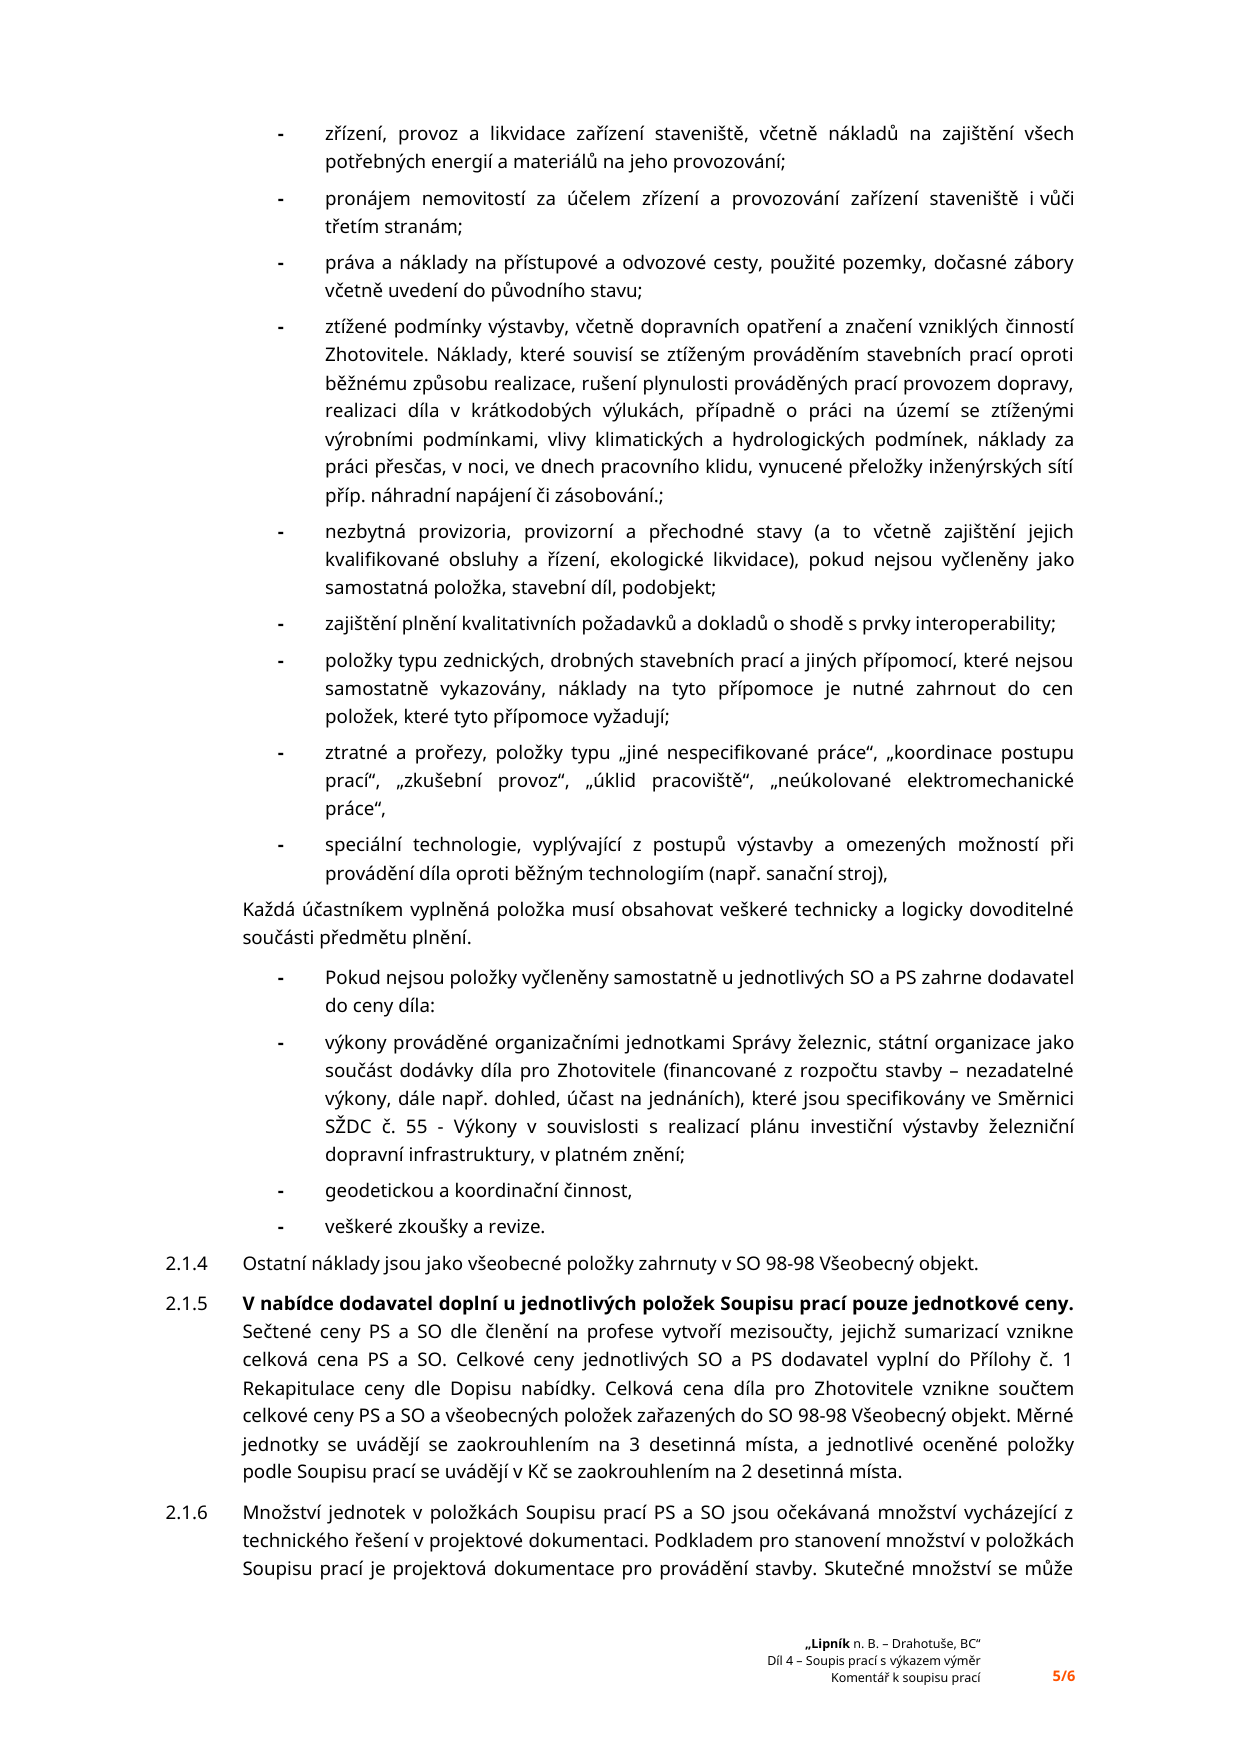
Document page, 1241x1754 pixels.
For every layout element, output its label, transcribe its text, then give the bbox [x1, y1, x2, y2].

text Ostatní náklady jsou jako všeobecné položky zahrnuty v SO 98-98 Všeobecný objekt. [165, 1250, 1075, 1276]
text nezbytná provizoria, provizorní a přechodné stavy (a to včetně zajištění jejich kvalifikované obsluhy a řízení, ekologické likvidace), pokud nejsou vyčleněny jako samostatná položka, stavební díl, podobjekt; [278, 518, 1075, 600]
text zajištění plnění kvalitativních požadavků a dokladů o shodě s prvky interoperability; [278, 611, 1075, 636]
text Pokud nejsou položky vyčleněny samostatně u jednotlivých SO a PS zahrne dodavatel do ceny díla: [278, 965, 1075, 1018]
text Každá účastníkem vyplněná položka musí obsahovat veškeré technicky a logicky dovoditelné součásti předmětu plnění. [242, 896, 1075, 950]
text veškeré zkoušky a revize. [278, 1214, 1075, 1239]
text práva a náklady na přístupové a odvozové cesty, použité pozemky, dočasné zábory včetně uvedení do původního stavu; [278, 249, 1075, 303]
text V nabídce dodavatel doplní u jednotlivých položek Soupisu prací pouze jednotkové ceny. Sečtené ceny PS a SO dle členění na profese vytvoří mezisoučty, jejichž sumarizací vznikne celková cena PS a SO. Celkové ceny jednotlivých SO a PS dodavatel vyplní do Přílohy č. 1 Rekapitulace ceny dle Dopisu nabídky. Celková cena díla pro Zhotovitele vznikne součtem celkové ceny PS a SO a všeobecných položek zařazených do SO 98-98 Všeobecný objekt. Měrné jednotky se uvádějí se zaokrouhlením na 3 desetinná místa, a jednotlivé oceněné položky podle Soupisu prací se uvádějí v Kč se zaokrouhlením na 2 desetinná místa. [165, 1291, 1075, 1484]
text ztratné a prořezy, položky typu „jiné nespecifikované práce“, „koordinace postupu prací“, „zkušební provoz“, „úklid pracoviště“, „neúkolované elektromechanické práce“, [278, 739, 1075, 821]
text geodetickou a koordinační činnost, [278, 1177, 1075, 1203]
text výkony prováděné organizačními jednotkami Správy železnic, státní organizace jako součást dodávky díla pro Zhotovitele (financované z rozpočtu stavby – nezadatelné výkony, dále např. dohled, účast na jednáních), které jsou specifikovány ve Směrnici SŽDC č. 55 - Výkony v souvislosti s realizací plánu investiční výstavby železniční dopravní infrastruktury, v platném znění; [278, 1029, 1075, 1167]
text pronájem nemovitostí za účelem zřízení a provozování zařízení staveniště i vůči třetím stranám; [278, 185, 1075, 238]
text zřízení, provoz a likvidace zařízení staveniště, včetně nákladů na zajištění všech potřebných energií a materiálů na jeho provozování; [278, 121, 1075, 174]
text speciální technologie, vyplývající z postupů výstavby a omezených možností při provádění díla oproti běžným technologiím (např. sanační stroj), [278, 832, 1075, 885]
text položky typu zednických, drobných stavebních prací a jiných přípomocí, které nejsou samostatně vykazovány, náklady na tyto přípomoce je nutné zahrnout do cen položek, které tyto přípomoce vyžadují; [278, 647, 1075, 728]
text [165, 1499, 1075, 1581]
text ztížené podmínky výstavby, včetně dopravních opatření a značení vzniklých činností Zhotovitele. Náklady, které souvisí se ztíženým prováděním stavebních prací oproti běžnému způsobu realizace, rušení plynulosti prováděných prací provozem dopravy, realizaci díla v krátkodobých výlukách, případně o práci na území se ztíženými výrobními podmínkami, vlivy klimatických a hydrologických podmínek, náklady za práci přesčas, v noci, ve dnech pracovního klidu, vynucené přeložky inženýrských sítí příp. náhradní napájení či zásobování.; [278, 314, 1075, 507]
